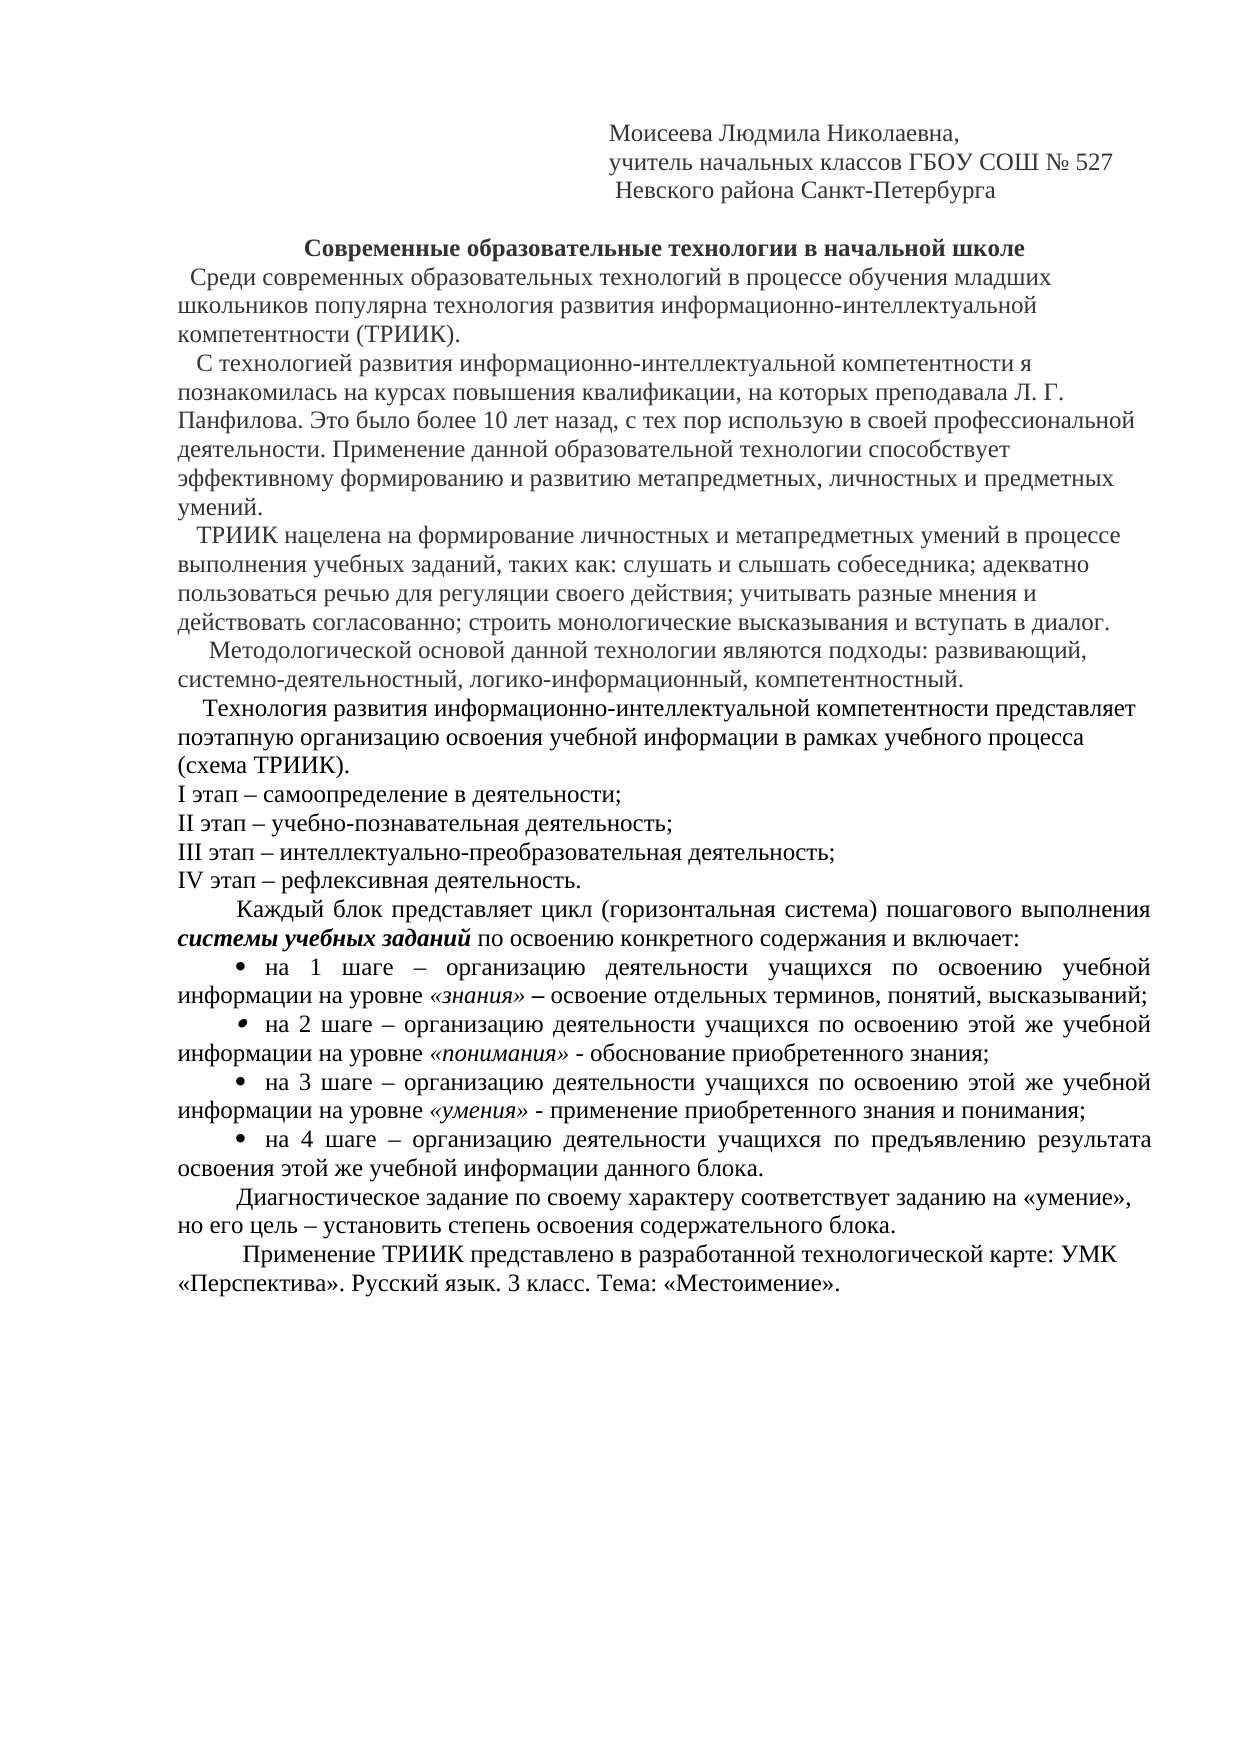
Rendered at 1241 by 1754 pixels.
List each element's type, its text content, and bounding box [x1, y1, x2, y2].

list на 4 шаге – организацию деятельности учащихся по предъявлению результата освоения этой же учебной информации данного блока. [177, 1124, 1152, 1182]
text III этап – интеллектуально-преобразовательная деятельность; [177, 837, 1152, 866]
text Технология развития информационно-интеллектуальной компетентности представляет поэтапную организацию освоения учебной информации в рамках учебного процесса (схема ТРИИК). [177, 693, 1152, 779]
text Невского района Санкт-Петербурга [177, 176, 1152, 204]
text I этап – самоопределение в деятельности; [177, 779, 1152, 808]
list на 2 шаге – организацию деятельности учащихся по освоению этой же учебной информации на уровне «понимания» - обоснование приобретенного знания; [177, 1009, 1152, 1067]
text ТРИИК нацелена на формирование личностных и метапредметных умений в процессе выполнения учебных заданий, таких как: слушать и слышать собеседника; адекватно пользоваться речью для регуляции своего действия; учитывать разные мнения и действовать согласованно; строить монологические высказывания и вступать в диалог. [177, 521, 1152, 636]
text Моисеева Людмила Николаевна, [177, 118, 1152, 147]
text Методологической основой данной технологии являются подходы: развивающий, системно-деятельностный, логико-информационный, компетентностный. [177, 636, 1152, 693]
text С технологией развития информационно-интеллектуальной компетентности я познакомилась на курсах повышения квалификации, на которых преподавала Л. Г. Панфилова. Это было более 10 лет назад, с тех пор использую в своей профессиональной деятельности. Применение данной образовательной технологии способствует эффективному формированию и развитию метапредметных, личностных и предметных умений. [177, 348, 1152, 521]
text II этап – учебно-познавательная деятельность; [177, 808, 1152, 837]
text Диагностическое задание по своему характеру соответствует заданию на «умение», но его цель – установить степень освоения содержательного блока. [177, 1182, 1152, 1239]
text Среди современных образовательных технологий в процессе обучения младших школьников популярна технология развития информационно-интеллектуальной компетентности (ТРИИК). [177, 262, 1152, 348]
text Современные образовательные технологии в начальной школе [177, 233, 1152, 262]
list на 3 шаге – организацию деятельности учащихся по освоению этой же учебной информации на уровне «умения» - применение приобретенного знания и понимания; [177, 1067, 1152, 1124]
text учитель начальных классов ГБОУ СОШ № 527 [177, 147, 1152, 176]
text IV этап – рефлексивная деятельность. [177, 866, 1152, 894]
text Каждый блок представляет цикл (горизонтальная система) пошагового выполнения системы учебных заданий по освоению конкретного содержания и включает: [177, 894, 1152, 952]
text Применение ТРИИК представлено в разработанной технологической карте: УМК «Перспектива». Русский язык. 3 класс. Тема: «Местоимение». [177, 1239, 1152, 1297]
list на 1 шаге – организацию деятельности учащихся по освоению учебной информации на уровне «знания» – освоение отдельных терминов, понятий, высказываний; [177, 952, 1152, 1009]
